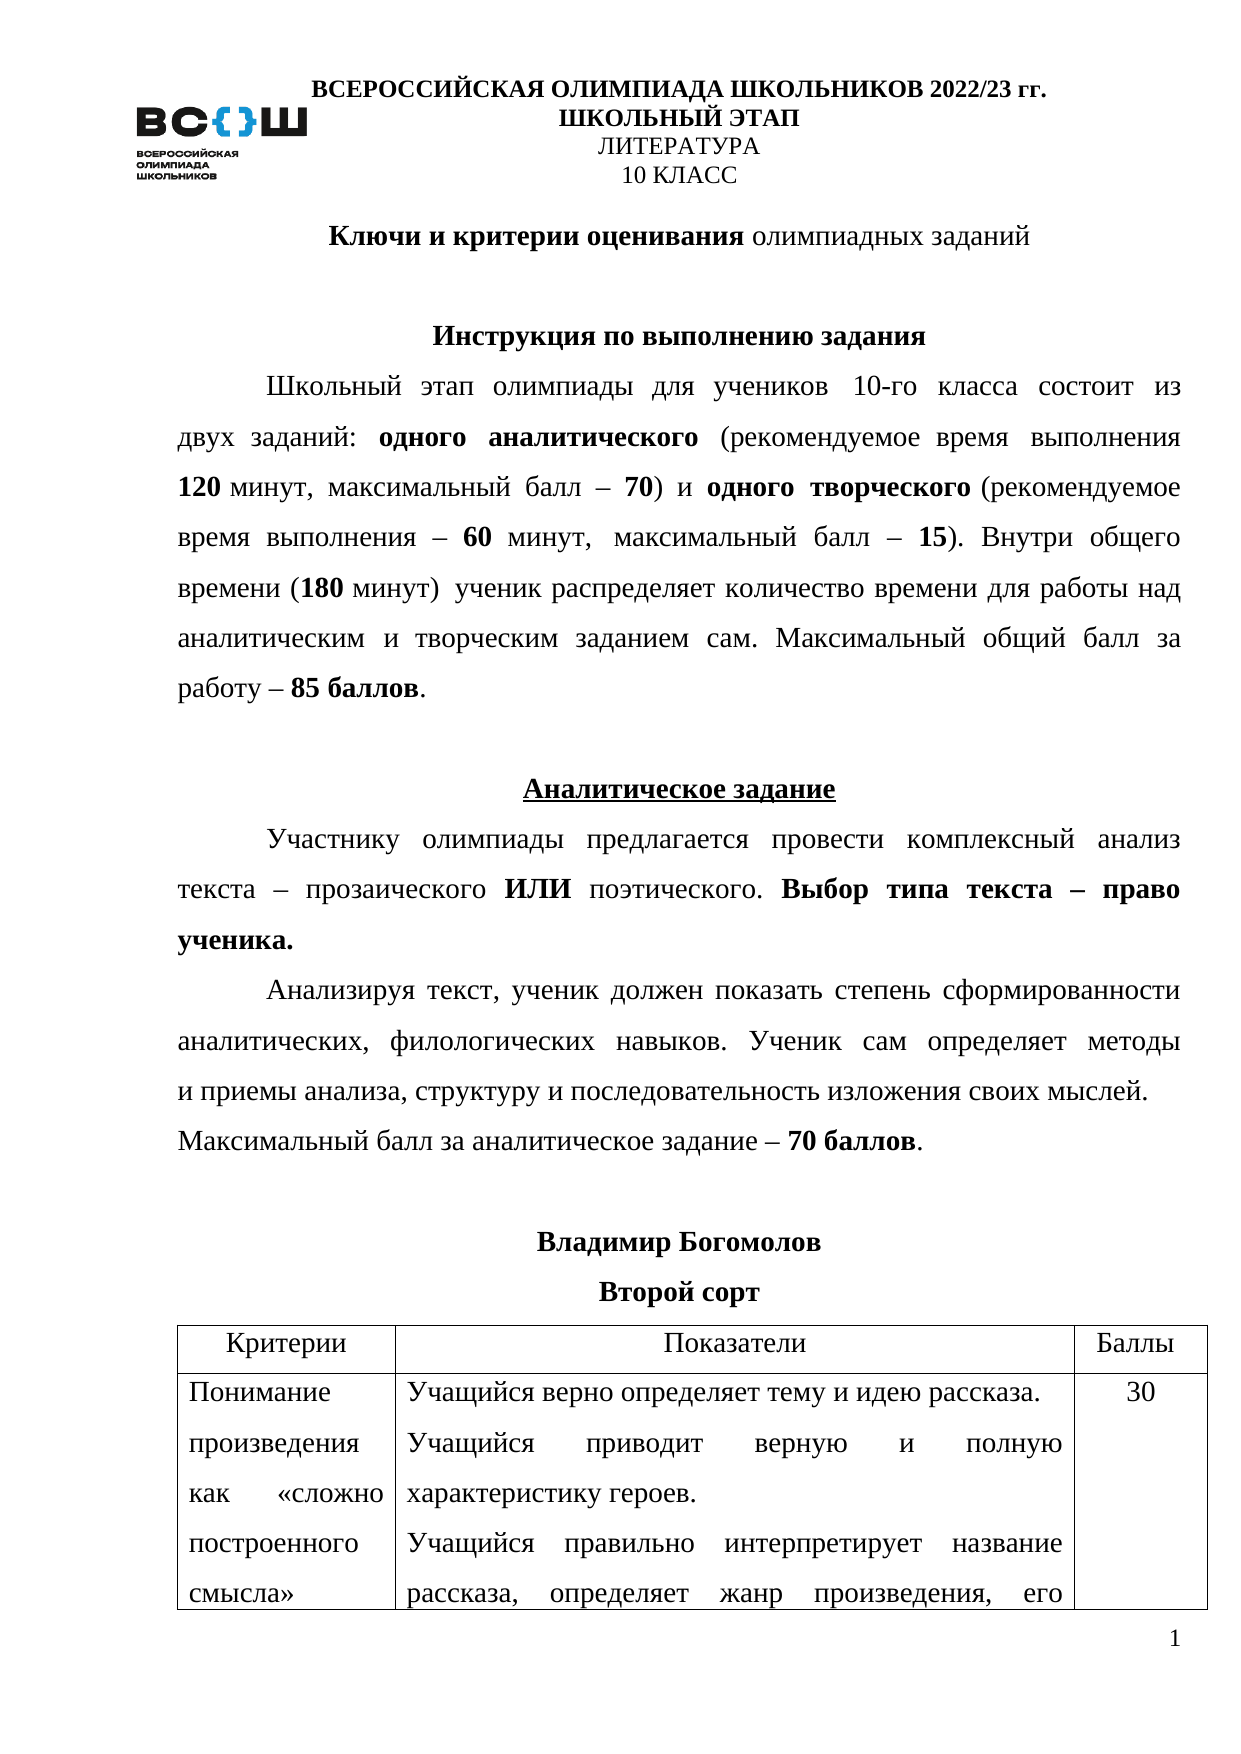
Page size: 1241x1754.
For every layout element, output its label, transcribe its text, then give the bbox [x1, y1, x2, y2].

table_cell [396, 1374, 1074, 1609]
text Участнику олимпиады предлагается провести комплексный анализ текста – прозаического ИЛИ поэтического. Выбор типа текста – право ученика. [177, 821, 1181, 956]
text Второй сорт [177, 1274, 1181, 1308]
text Инструкция по выполнению задания [177, 318, 1181, 352]
table_header Критерии [178, 1326, 395, 1373]
text Аналитическое задание [177, 771, 1181, 804]
text Ключи и критерии оценивания олимпиадных заданий [177, 218, 1181, 251]
table_header Показатели [396, 1326, 1074, 1373]
text Владимир Богомолов [177, 1224, 1181, 1257]
table_header Баллы [1075, 1326, 1207, 1373]
text Школьный этап олимпиады для учеников 10-го класса состоит из двух заданий: одного аналитического (рекомендуемое время выполнения 120 минут, максимальный балл – 70) и одного творческого (рекомендуемое время выполнения – 60 минут, максимальный балл – 15). Внутри общего времени (180 минут) ученик распределяет количество времени для работы над аналитическим и творческим заданием сам. Максимальный общий балл за работу – 85 баллов. [177, 368, 1181, 704]
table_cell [178, 1374, 395, 1609]
text Анализируя текст, ученик должен показать степень сформированности аналитических, филологических навыков. Ученик сам определяет методы и приемы анализа, структуру и последовательность изложения своих мыслей. [177, 972, 1181, 1106]
table_cell 30 20 10 5 0 [1075, 1374, 1207, 1609]
text Максимальный балл за аналитическое задание – 70 баллов. [177, 1123, 1181, 1157]
